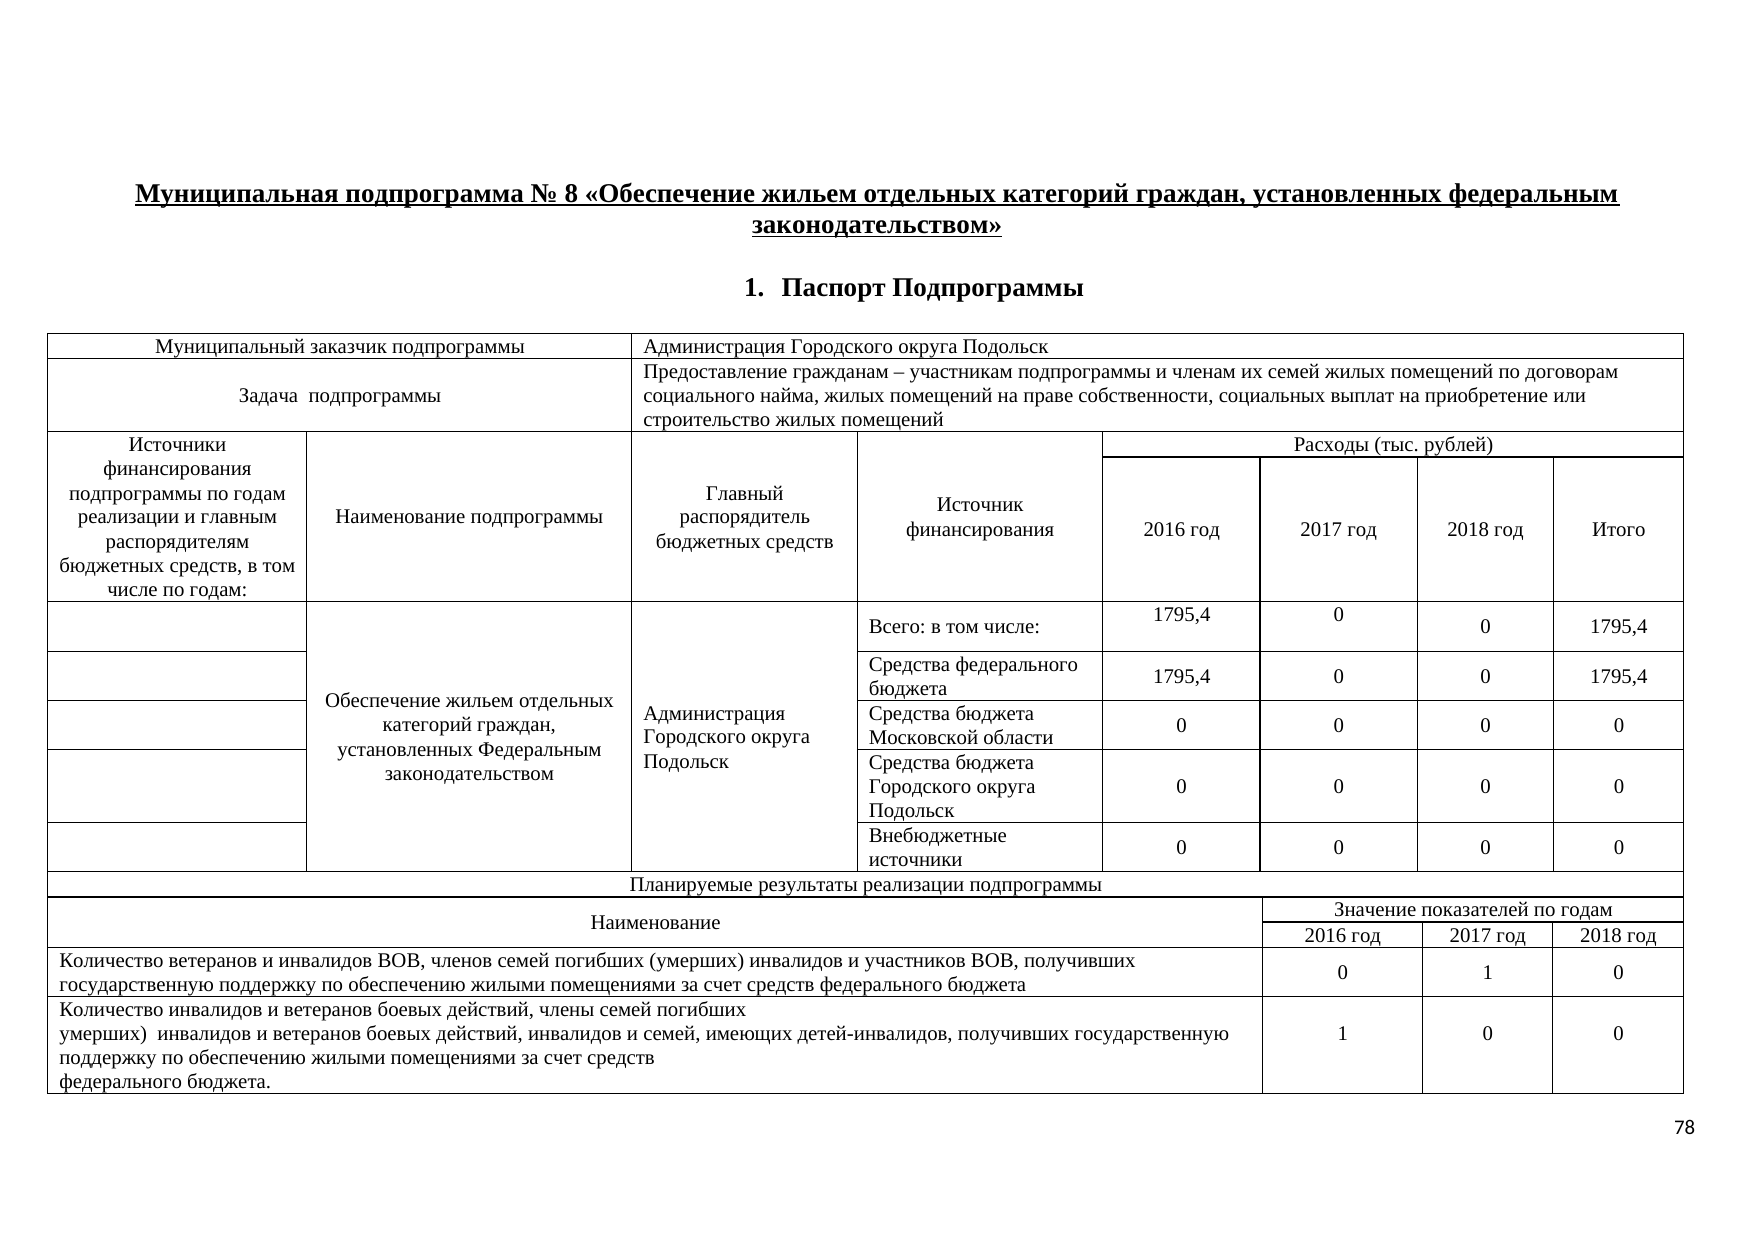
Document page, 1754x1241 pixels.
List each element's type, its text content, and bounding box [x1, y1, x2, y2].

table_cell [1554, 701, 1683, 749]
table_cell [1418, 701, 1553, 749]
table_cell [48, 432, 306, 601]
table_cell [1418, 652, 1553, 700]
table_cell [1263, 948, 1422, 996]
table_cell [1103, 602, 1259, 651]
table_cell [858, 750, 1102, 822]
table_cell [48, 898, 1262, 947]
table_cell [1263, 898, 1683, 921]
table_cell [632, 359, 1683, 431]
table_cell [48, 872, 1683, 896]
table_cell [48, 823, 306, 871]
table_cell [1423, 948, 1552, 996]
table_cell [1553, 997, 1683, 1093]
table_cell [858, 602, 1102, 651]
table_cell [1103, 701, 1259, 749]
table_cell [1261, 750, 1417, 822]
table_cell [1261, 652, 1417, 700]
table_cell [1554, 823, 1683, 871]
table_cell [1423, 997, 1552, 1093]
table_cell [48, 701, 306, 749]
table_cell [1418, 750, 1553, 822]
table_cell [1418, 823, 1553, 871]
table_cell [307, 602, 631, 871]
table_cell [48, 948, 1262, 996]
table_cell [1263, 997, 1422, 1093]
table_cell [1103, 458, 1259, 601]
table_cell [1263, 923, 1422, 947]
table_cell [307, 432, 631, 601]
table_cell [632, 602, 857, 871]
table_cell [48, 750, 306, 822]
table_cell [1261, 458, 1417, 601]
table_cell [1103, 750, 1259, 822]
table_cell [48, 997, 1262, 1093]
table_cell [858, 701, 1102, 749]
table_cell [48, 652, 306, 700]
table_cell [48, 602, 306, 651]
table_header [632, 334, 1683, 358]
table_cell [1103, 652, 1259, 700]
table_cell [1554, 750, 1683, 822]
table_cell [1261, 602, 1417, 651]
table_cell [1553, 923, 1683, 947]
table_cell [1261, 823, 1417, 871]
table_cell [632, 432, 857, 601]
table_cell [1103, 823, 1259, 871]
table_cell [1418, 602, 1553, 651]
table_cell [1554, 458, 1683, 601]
list Паспорт Подпрограммы [133, 271, 1695, 302]
text Муниципальная подпрограмма № 8 «Обеспечение жильем отдельных категорий граждан, установленных федеральным законодательством» [59, 177, 1695, 239]
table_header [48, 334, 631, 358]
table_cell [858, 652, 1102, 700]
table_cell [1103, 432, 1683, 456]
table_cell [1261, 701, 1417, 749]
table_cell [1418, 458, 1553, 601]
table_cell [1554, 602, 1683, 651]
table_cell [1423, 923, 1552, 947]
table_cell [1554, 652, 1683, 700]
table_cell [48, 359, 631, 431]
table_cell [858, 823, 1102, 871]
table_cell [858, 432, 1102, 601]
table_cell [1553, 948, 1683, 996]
